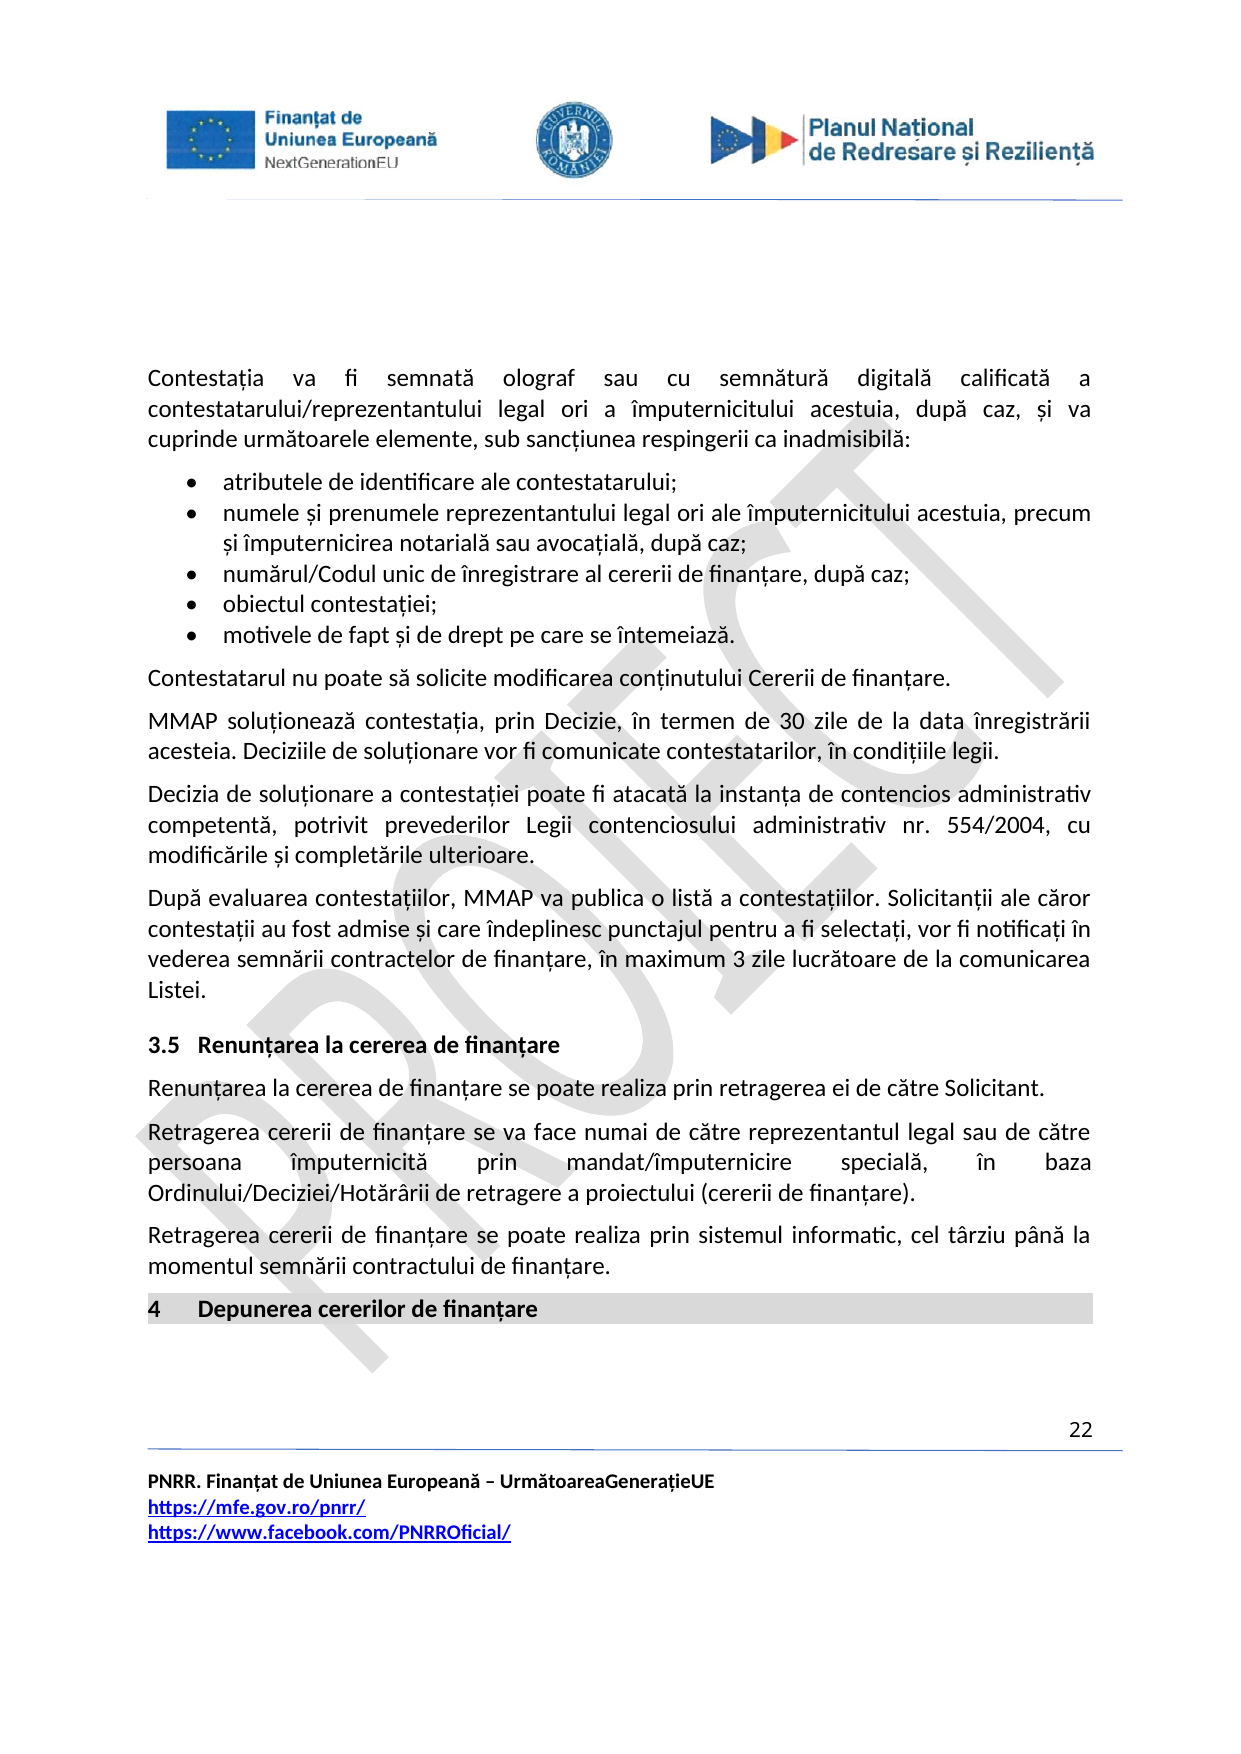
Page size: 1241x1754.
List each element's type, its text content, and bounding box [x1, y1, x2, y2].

text După evaluarea contestațiilor, MMAP va publica o listă a contestațiilor. Solicitanții ale căror contestații au fost admise și care îndeplinesc punctajul pentru a fi selectați, vor fi notificați în vederea semnării contractelor de finanțare, în maximum 3 zile lucrătoare de la comunicarea Listei. [148, 882, 1093, 1004]
list numărul/Codul unic de înregistrare al cererii de finanțare, după caz; [185, 558, 1093, 588]
subtitle Renunțarea la cererea de finanțare [148, 1029, 1093, 1060]
list obiectul contestației; [185, 588, 1093, 619]
text Retragerea cererii de finanțare se va face numai de către reprezentantul legal sau de către persoana împuternicită prin mandat/împuternicire specială, în baza Ordinului/Deciziei/Hotărârii de retragere a proiectului (cererii de finanțare). [148, 1116, 1093, 1207]
list atributele de identificare ale contestatarului; [185, 466, 1093, 497]
text Contestatarul nu poate să solicite modificarea conținutului Cererii de finanțare. [148, 662, 1093, 692]
text Contestația va fi semnată olograf sau cu semnătură digitală calificată a contestatarului/reprezentantului legal ori a împuternicitului acestuia, după caz, și va cuprinde următoarele elemente, sub sancțiunea respingerii ca inadmisibilă: [148, 362, 1093, 454]
subtitle Depunerea cererilor de finanțare [148, 1293, 1093, 1324]
list numele şi prenumele reprezentantului legal ori ale împuternicitului acestuia, precum şi împuternicirea notarială sau avocațială, după caz; [185, 497, 1093, 558]
text Retragerea cererii de finanțare se poate realiza prin sistemul informatic, cel târziu până la momentul semnării contractului de finanțare. [148, 1220, 1093, 1281]
picture [147, 73, 1123, 199]
text MMAP soluționează contestația, prin Decizie, în termen de 30 zile de la data înregistrării acesteia. Deciziile de soluționare vor fi comunicate contestatarilor, în condițiile legii. [148, 705, 1093, 766]
list motivele de fapt şi de drept pe care se întemeiază. [185, 619, 1093, 649]
text Decizia de soluționare a contestației poate fi atacată la instanța de contencios administrativ competentă, potrivit prevederilor Legii contenciosului administrativ nr. 554/2004, cu modificările şi completările ulterioare. [148, 778, 1093, 870]
text Renunțarea la cererea de finanțare se poate realiza prin retragerea ei de către Solicitant. [148, 1073, 1093, 1103]
